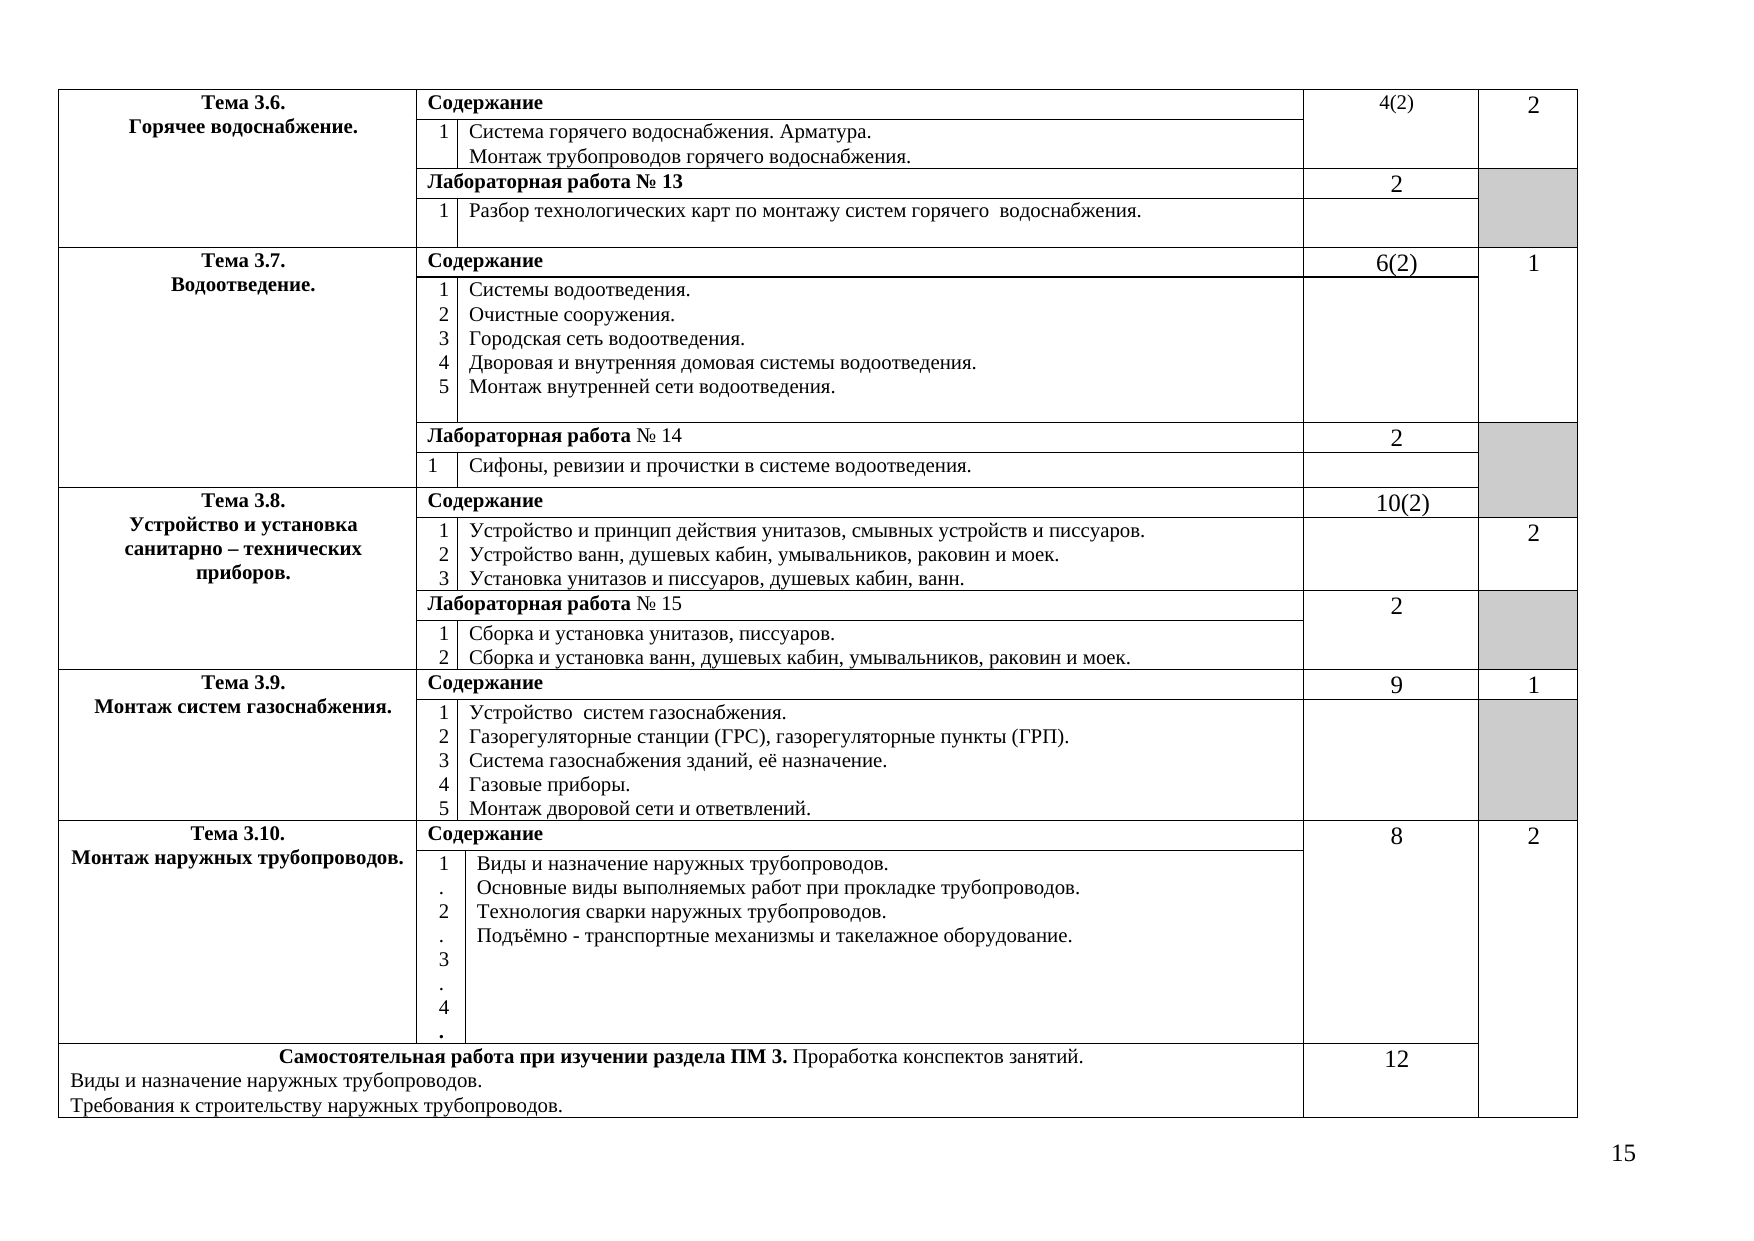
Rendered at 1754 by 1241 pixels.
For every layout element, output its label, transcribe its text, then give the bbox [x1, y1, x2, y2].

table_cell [59, 1044, 1303, 1117]
table_cell 2 [1304, 169, 1478, 197]
table_cell Лабораторная работа № 15 [417, 591, 1303, 620]
table_cell 1 [417, 199, 457, 247]
table_cell [1479, 169, 1577, 247]
table_cell Содержание [417, 248, 1303, 276]
table_cell 8 [1304, 821, 1478, 1043]
table_cell 1. 2. 3. 4. [417, 851, 465, 1043]
table_cell Система горячего водоснабжения. Арматура. Монтаж трубопроводов горячего водоснабжения. [458, 120, 1303, 168]
table_cell 1 [1479, 248, 1577, 422]
table_cell [1479, 423, 1577, 517]
table_cell Тема 3.10. Монтаж наружных трубопроводов. [59, 821, 416, 1043]
table_cell Разбор технологических карт по монтажу систем горячего водоснабжения. [458, 199, 1303, 247]
table_cell 2 [1479, 821, 1577, 1117]
table_cell Сифоны, ревизии и прочистки в системе водоотведения. [458, 453, 1303, 487]
table_cell Тема 3.8. Устройство и установка санитарно – технических приборов. [59, 488, 416, 669]
table_cell Виды и назначение наружных трубопроводов. Основные виды выполняемых работ при прокладке трубопроводов. Технология сварки наружных трубопроводов. Подъёмно - транспортные механизмы и такелажное оборудование. [466, 851, 1303, 1043]
table_cell 2 [1304, 423, 1478, 452]
table_cell Лабораторная работа № 14 [417, 423, 1303, 452]
table_cell Сборка и установка унитазов, писсуаров. Сборка и установка ванн, душевых кабин, умывальников, раковин и моек. [458, 621, 1303, 669]
table_cell [1304, 453, 1478, 487]
table_cell Содержание [417, 670, 1303, 699]
table_cell Системы водоотведения. Очистные сооружения. Городская сеть водоотведения. Дворовая и внутренняя домовая системы водоотведения. Монтаж внутренней сети водоотведения. [458, 278, 1303, 422]
table_cell [1479, 591, 1577, 669]
table_cell 1 2 3 [417, 518, 457, 590]
table_cell [1304, 278, 1478, 422]
table_cell 10(2) [1304, 488, 1478, 517]
table_cell 2 [1479, 518, 1577, 590]
table_cell Тема 3.7. Водоотведение. [59, 248, 416, 487]
table_cell Устройство и принцип действия унитазов, смывных устройств и писсуаров. Устройство ванн, душевых кабин, умывальников, раковин и моек. Установка унитазов и писсуаров, душевых кабин, ванн. [458, 518, 1303, 590]
table_cell [1479, 700, 1577, 820]
table_cell 2 [1479, 90, 1577, 168]
table_cell [1304, 199, 1478, 247]
table_cell 2 [1304, 591, 1478, 669]
table_cell Тема 3.9. Монтаж систем газоснабжения. [59, 670, 416, 820]
table_cell 12 10 [1304, 1044, 1478, 1117]
table_cell Содержание [417, 488, 1303, 517]
table_cell 6(2) [1304, 248, 1478, 276]
table_cell Тема 3.6. Горячее водоснабжение. [59, 90, 416, 247]
table_cell 4(2) [1304, 90, 1478, 168]
table_cell 9 [1304, 670, 1478, 699]
table_cell 1 [417, 120, 457, 168]
table_cell [1304, 700, 1478, 820]
table_cell Устройство систем газоснабжения. Газорегуляторные станции (ГРС), газорегуляторные пункты (ГРП). Система газоснабжения зданий, её назначение. Газовые приборы. Монтаж дворовой сети и ответвлений. [458, 700, 1303, 820]
table_cell 1 2 3 4 5 [417, 278, 457, 422]
table_cell Содержание [417, 90, 1303, 118]
table_cell Лабораторная работа № 13 [417, 169, 1303, 197]
table_cell 1 2 [417, 621, 457, 669]
table_cell Содержание [417, 821, 1303, 850]
table_cell 1 [1479, 670, 1577, 699]
table_cell 1 [417, 453, 457, 487]
table_cell 1 2 3 4 5 [417, 700, 457, 820]
table_cell [1304, 518, 1478, 590]
